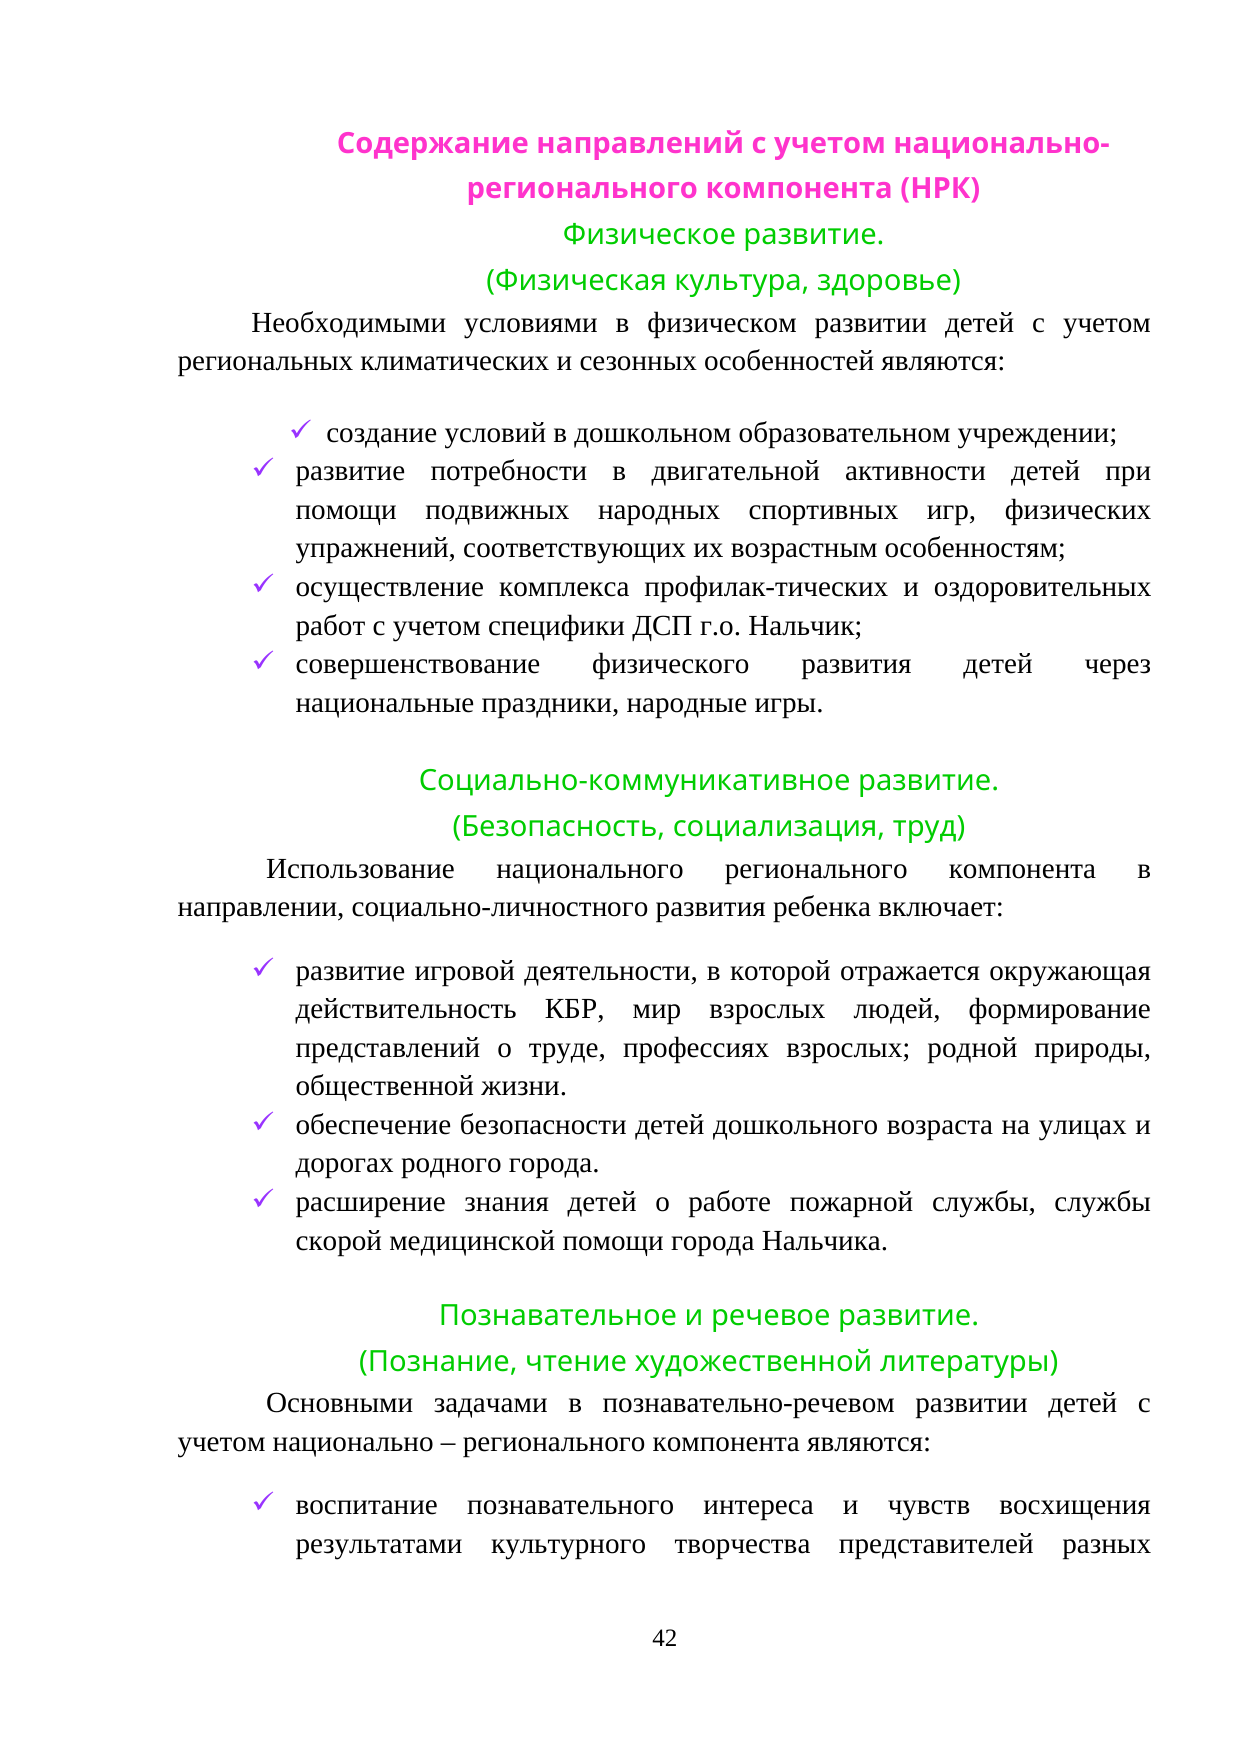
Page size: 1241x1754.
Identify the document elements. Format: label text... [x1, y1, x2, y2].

list (Физическая культура, здоровье) [295, 259, 1152, 299]
list Социально-коммуникативное развитие. [177, 759, 1152, 799]
list (Безопасность, социализация, труд) [177, 805, 1152, 845]
list совершенствование физического развития детей через национальные праздники, народные игры. [251, 646, 1152, 718]
list создание условий в дошкольном образовательном учреждении; [288, 415, 1152, 448]
list Содержание направлений с учетом национально-регионального компонента (НРК) [295, 122, 1152, 207]
list Использование национального регионального компонента в направлении, социально-личностного развития ребенка включает: [177, 851, 1152, 923]
list развитие потребности в двигательной активности детей при помощи подвижных народных спортивных игр, физических упражнений, соответствующих их возрастным особенностям; [251, 453, 1152, 564]
list развитие игровой деятельности, в которой отражается окружающая действительность КБР, мир взрослых людей, формирование представлений о труде, профессиях взрослых; родной природы, общественной жизни. [251, 953, 1152, 1102]
list расширение знания детей о работе пожарной службы, службы скорой медицинской помощи города Нальчика. [251, 1184, 1152, 1256]
list Познавательное и речевое развитие. [177, 1294, 1152, 1334]
list Основными задачами в познавательно-речевом развитии детей с учетом национально – регионального компонента являются: [177, 1386, 1152, 1458]
list Необходимыми условиями в физическом развитии детей с учетом региональных климатических и сезонных особенностей являются: [177, 305, 1152, 377]
list обеспечение безопасности детей дошкольного возраста на улицах и дорогах родного города. [251, 1107, 1152, 1179]
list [251, 1487, 1152, 1559]
list (Познание, чтение художественной литературы) [177, 1340, 1152, 1379]
list осуществление комплекса профилак-тических и оздоровительных работ с учетом специфики ДСП г.о. Нальчик; [251, 569, 1152, 641]
list Физическое развитие. [295, 213, 1152, 253]
